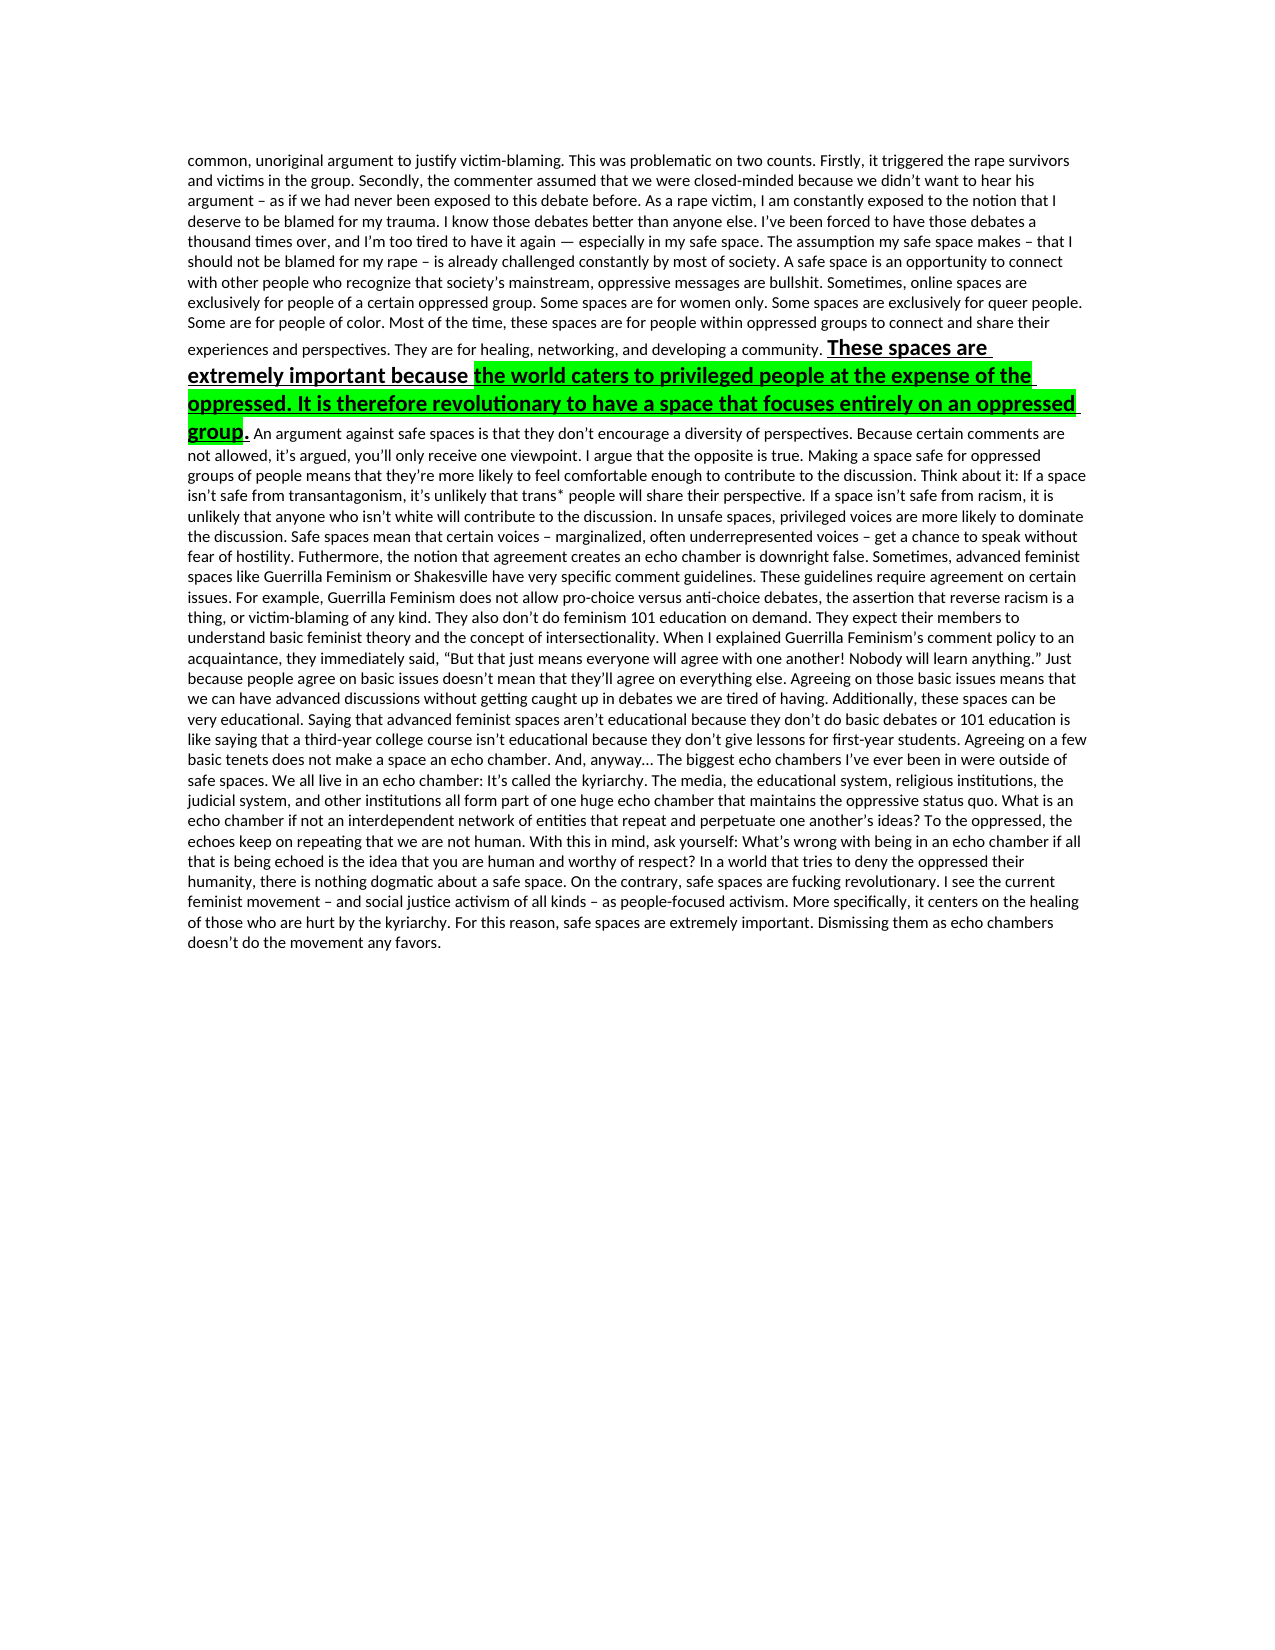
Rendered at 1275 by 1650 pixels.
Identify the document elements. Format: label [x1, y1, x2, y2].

text [187, 150, 1087, 953]
